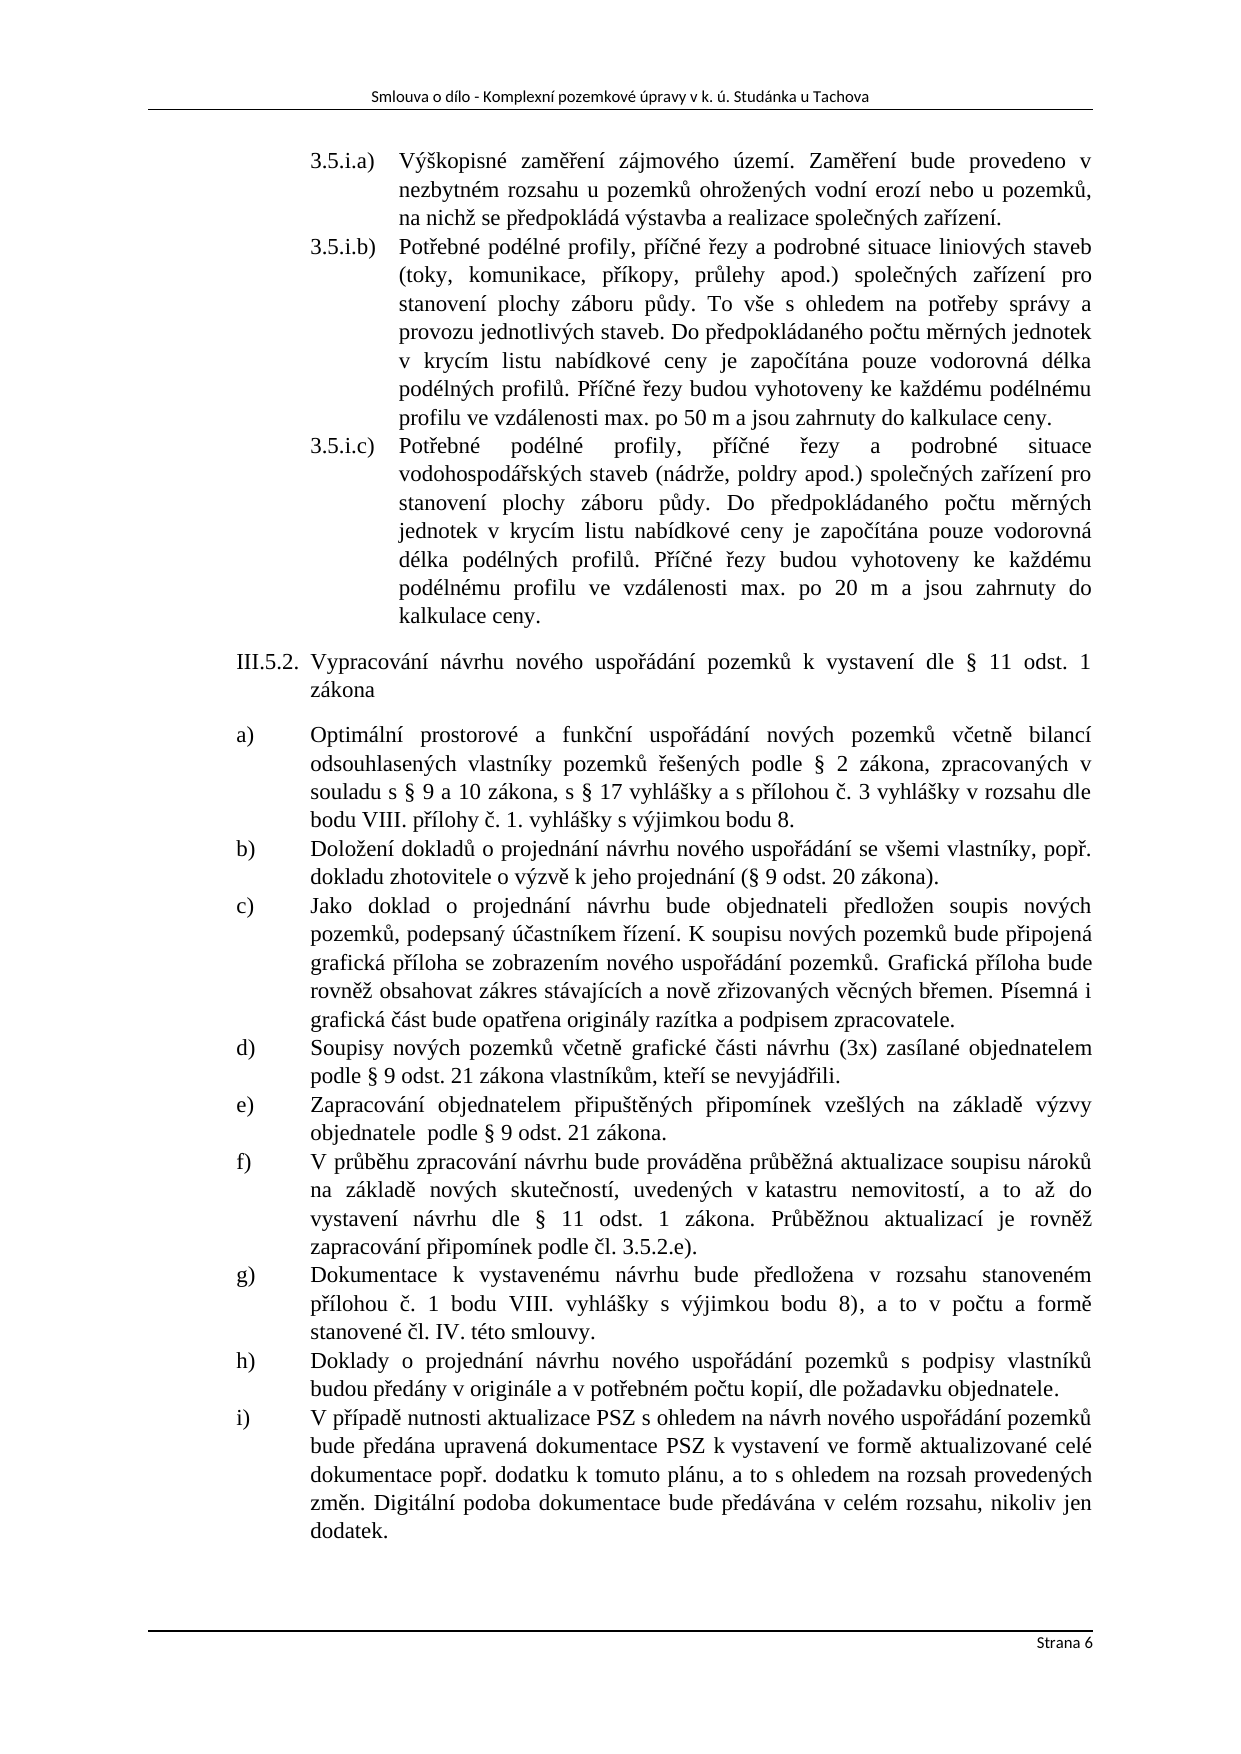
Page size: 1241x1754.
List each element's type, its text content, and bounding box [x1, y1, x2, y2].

text Zapracování objednatelem připuštěných připomínek vzešlých na základě výzvy objednatele podle § 9 odst. 21 zákona. [236, 1091, 1093, 1146]
text Jako doklad o projednání návrhu bude objednateli předložen soupis nových pozemků, podepsaný účastníkem řízení. K soupisu nových pozemků bude připojená grafická příloha se zobrazením nového uspořádání pozemků. Grafická příloha bude rovněž obsahovat zákres stávajících a nově zřizovaných věcných břemen. Písemná i grafická část bude opatřena originály razítka a podpisem zpracovatele. [236, 892, 1093, 1032]
text Doložení dokladů o projednání návrhu nového uspořádání se všemi vlastníky, popř. dokladu zhotovitele o výzvě k jeho projednání (§ 9 odst. 20 zákona). [236, 835, 1093, 890]
text Soupisy nových pozemků včetně grafické části návrhu (3x) zasílané objednatelem podle § 9 odst. 21 zákona vlastníkům, kteří se nevyjádřili. [236, 1034, 1093, 1089]
list 3.5.i.b) Potřebné podélné profily, příčné řezy a podrobné situace liniových staveb (toky, komunikace, příkopy, průlehy apod.) společných zařízení pro stanovení plochy záboru půdy. To vše s ohledem na potřeby správy a provozu jednotlivých staveb. Do předpokládaného počtu měrných jednotek v krycím listu nabídkové ceny je započítána pouze vodorovná délka podélných profilů. Příčné řezy budou vyhotoveny ke každému podélnému profilu ve vzdálenosti max. po 50 m a jsou zahrnuty do kalkulace ceny. [310, 233, 1093, 430]
text V průběhu zpracování návrhu bude prováděna průběžná aktualizace soupisu nároků na základě nových skutečností, uvedených v katastru nemovitostí, a to až do vystavení návrhu dle § 11 odst. 1 zákona. Průběžnou aktualizací je rovněž zapracování připomínek podle čl. 3.5.2.e). [236, 1148, 1093, 1259]
text V případě nutnosti aktualizace PSZ s ohledem na návrh nového uspořádání pozemků bude předána upravená dokumentace PSZ k vystavení ve formě aktualizované celé dokumentace popř. dodatku k tomuto plánu, a to s ohledem na rozsah provedených změn. Digitální podoba dokumentace bude předávána v celém rozsahu, nikoliv jen dodatek. [236, 1404, 1093, 1544]
text Dokumentace k vystavenému návrhu bude předložena v rozsahu stanoveném přílohou č. 1 bodu VIII. vyhlášky s výjimkou bodu 8), a to v počtu a formě stanovené čl. IV. této smlouvy. [236, 1262, 1093, 1345]
text Optimální prostorové a funkční uspořádání nových pozemků včetně bilancí odsouhlasených vlastníky pozemků řešených podle § 2 zákona, zpracovaných v souladu s § 9 a 10 zákona, s § 17 vyhlášky a s přílohou č. 3 vyhlášky v rozsahu dle bodu VIII. přílohy č. 1. vyhlášky s výjimkou bodu 8. [236, 721, 1093, 833]
text Vypracování návrhu nového uspořádání pozemků k vystavení dle § 11 odst. 1 zákona [236, 648, 1093, 702]
list 3.5.i.c) Potřebné podélné profily, příčné řezy a podrobné situace vodohospodářských staveb (nádrže, poldry apod.) společných zařízení pro stanovení plochy záboru půdy. Do předpokládaného počtu měrných jednotek v krycím listu nabídkové ceny je započítána pouze vodorovná délka podélných profilů. Příčné řezy budou vyhotoveny ke každému podélnému profilu ve vzdálenosti max. po 20 m a jsou zahrnuty do kalkulace ceny. [310, 432, 1093, 629]
text Doklady o projednání návrhu nového uspořádání pozemků s podpisy vlastníků budou předány v originále a v potřebném počtu kopií, dle požadavku objednatele. [236, 1347, 1093, 1402]
list 3.5.i.a) Výškopisné zaměření zájmového území. Zaměření bude provedeno v nezbytném rozsahu u pozemků ohrožených vodní erozí nebo u pozemků, na nichž se předpokládá výstavba a realizace společných zařízení. [310, 148, 1093, 231]
